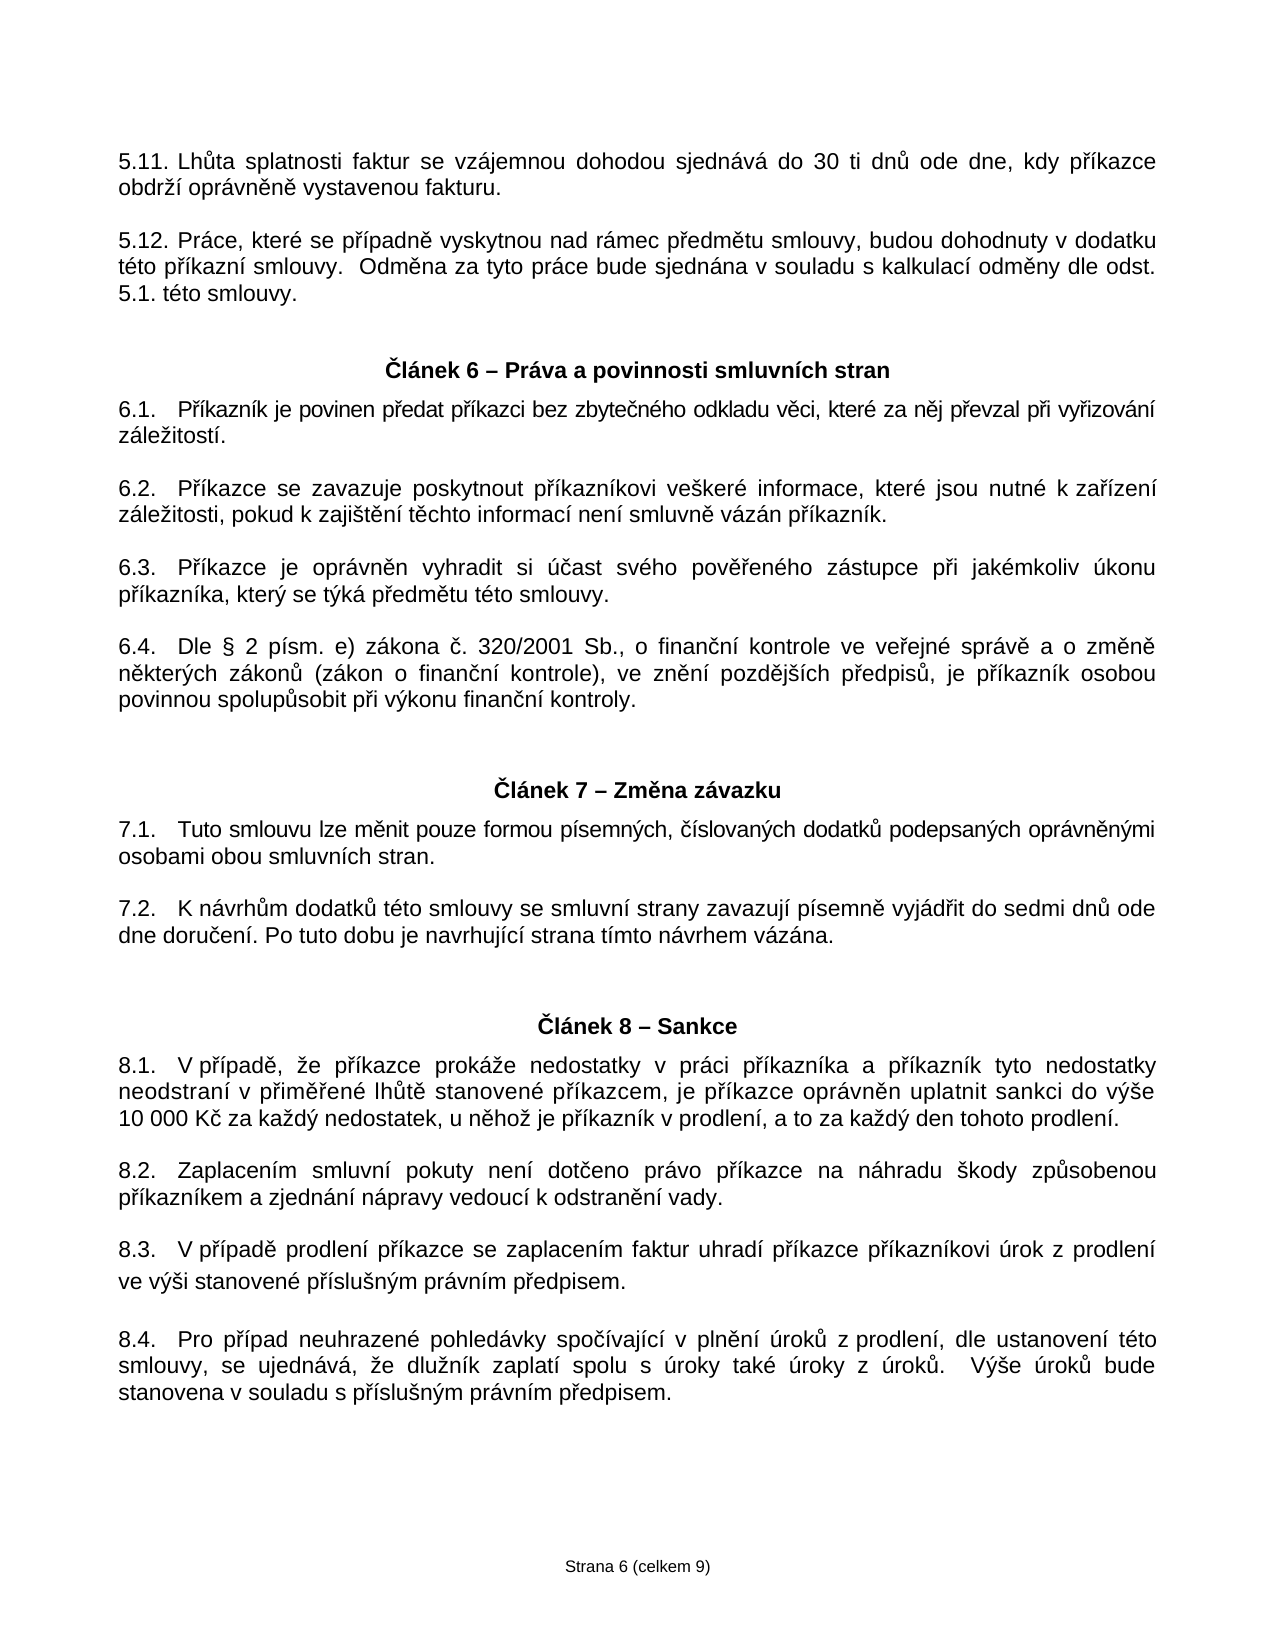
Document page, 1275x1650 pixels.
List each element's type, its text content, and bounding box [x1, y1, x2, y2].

text 8.4. Pro případ neuhrazené pohledávky spočívající v plnění úroků z prodlení, dle ustanovení této smlouvy, se ujednává, že dlužník zaplatí spolu s úroky také úroky z úroků. Výše úroků bude stanovena v souladu s příslušným právním předpisem. [118, 1326, 1157, 1405]
text Článek 6 – Práva a povinnosti smluvních stran [118, 357, 1157, 383]
text Článek 7 – Změna závazku [118, 777, 1157, 804]
list Dle § 2 písm. e) zákona č. 320/2001 Sb., o finanční kontrole ve veřejné správě a o změně některých zákonů (zákon o finanční kontrole), ve znění pozdějších předpisů, je příkazník osobou povinnou spolupůsobit při výkonu finanční kontroly. [118, 633, 1157, 712]
text Článek 8 – Sankce [118, 1013, 1157, 1039]
list Příkazce je oprávněn vyhradit si účast svého pověřeného zástupce při jakémkoliv úkonu příkazníka, který se týká předmětu této smlouvy. [118, 554, 1157, 607]
list K návrhům dodatků této smlouvy se smluvní strany zavazují písemně vyjádřit do sedmi dnů ode dne doručení. Po tuto dobu je navrhující strana tímto návrhem vázána. [118, 895, 1157, 948]
list Příkazce se zavazuje poskytnout příkazníkovi veškeré informace, které jsou nutné k zařízení záležitosti, pokud k zajištění těchto informací není smluvně vázán příkazník. [118, 475, 1157, 528]
list Zaplacením smluvní pokuty není dotčeno právo příkazce na náhradu škody způsobenou příkazníkem a zjednání nápravy vedoucí k odstranění vady. [118, 1157, 1157, 1210]
list Lhůta splatnosti faktur se vzájemnou dohodou sjednává do 30 ti dnů ode dne, kdy příkazce obdrží oprávněně vystavenou fakturu. [118, 148, 1157, 200]
list Příkazník je povinen předat příkazci bez zbytečného odkladu věci, které za něj převzal při vyřizování záležitostí. [118, 396, 1157, 449]
list Práce, které se případně vyskytnou nad rámec předmětu smlouvy, budou dohodnuty v dodatku této příkazní smlouvy. Odměna za tyto práce bude sjednána v souladu s kalkulací odměny dle odst. 5.1. této smlouvy. [118, 227, 1157, 306]
list Tuto smlouvu lze měnit pouze formou písemných, číslovaných dodatků podepsaných oprávněnými osobami obou smluvních stran. [118, 816, 1157, 869]
list V případě, že příkazce prokáže nedostatky v práci příkazníka a příkazník tyto nedostatky neodstraní v přiměřené lhůtě stanovené příkazcem, je příkazce oprávněn uplatnit sankci do výše 10 000 Kč za každý nedostatek, u něhož je příkazník v prodlení, a to za každý den tohoto prodlení. [118, 1052, 1157, 1131]
text 8.3. V případě prodlení příkazce se zaplacením faktur uhradí příkazce příkazníkovi úrok z prodlení ve výši stanovené příslušným právním předpisem. [118, 1236, 1157, 1294]
